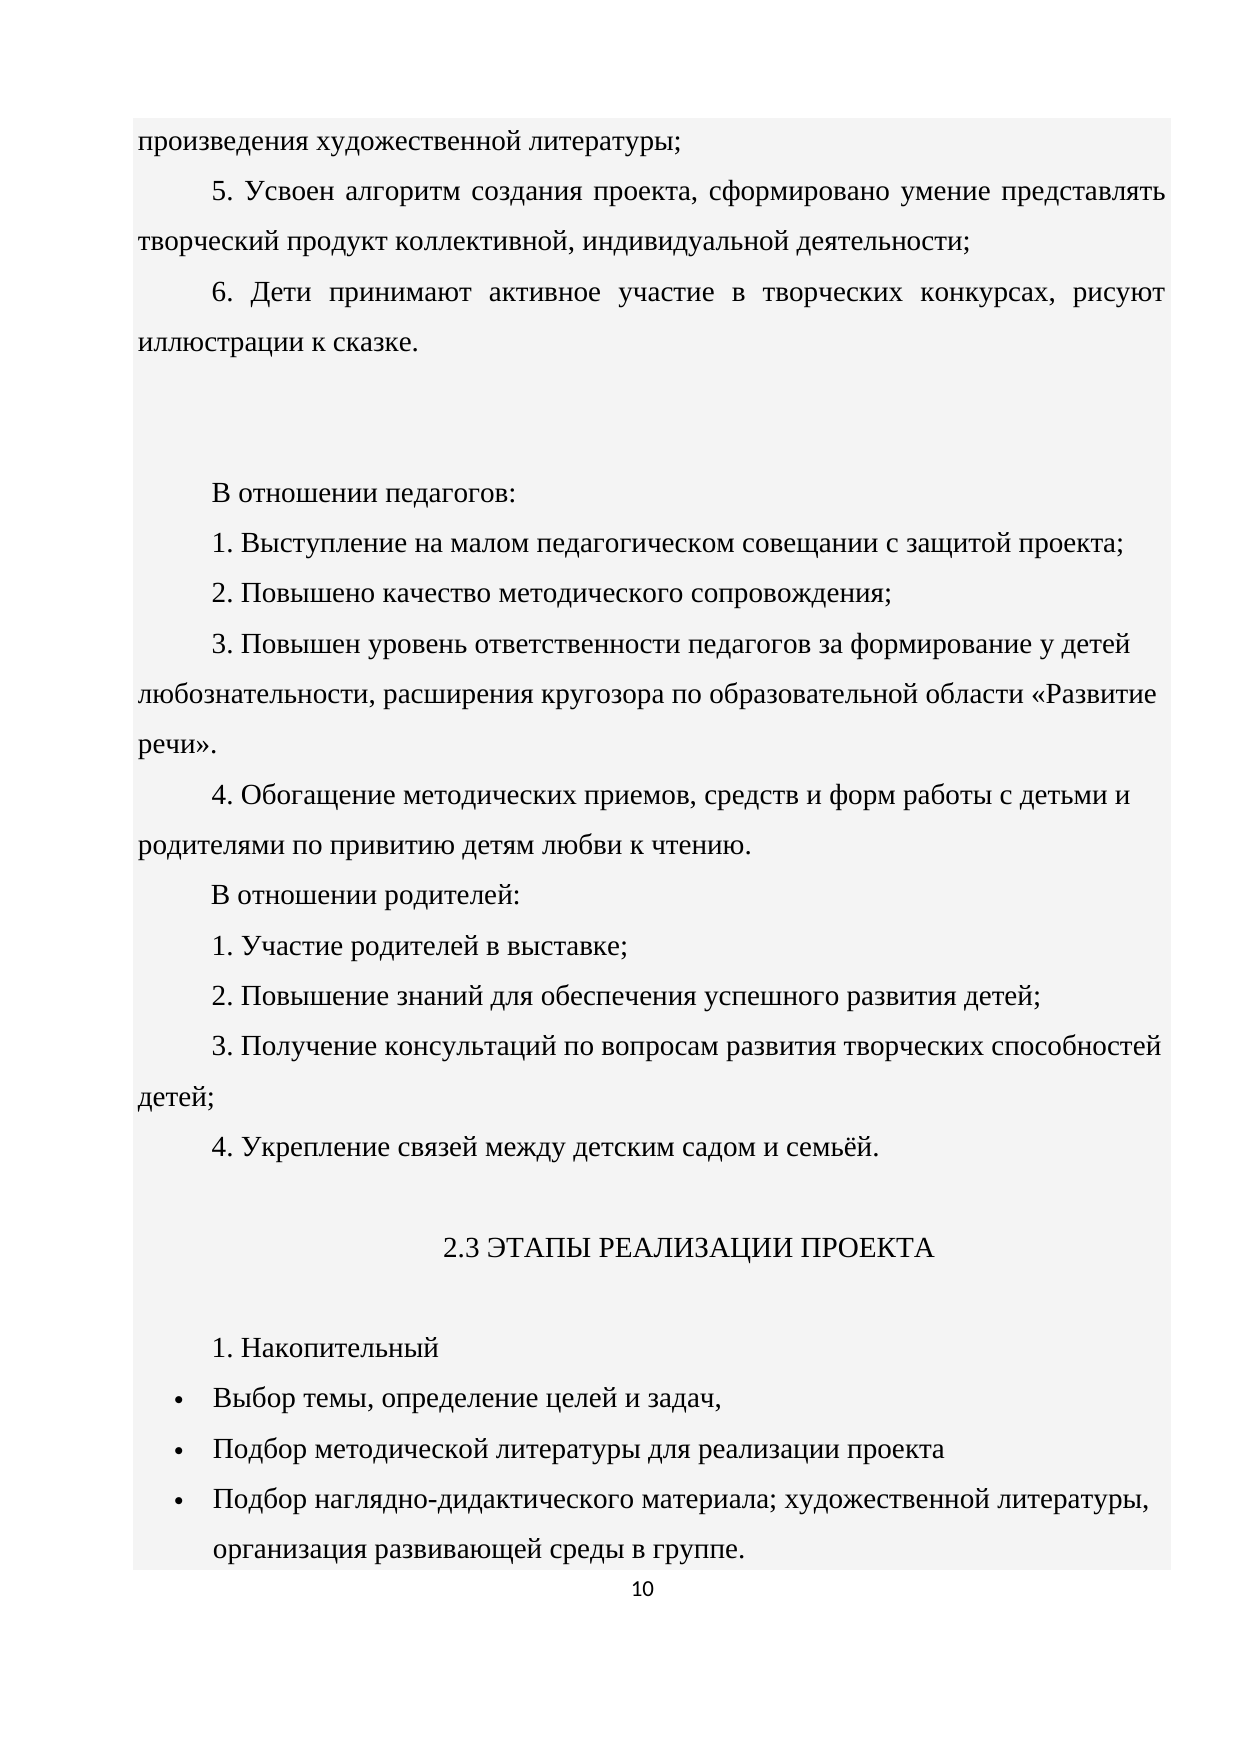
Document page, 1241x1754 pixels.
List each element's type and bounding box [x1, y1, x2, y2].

table_header [133, 118, 1171, 1570]
